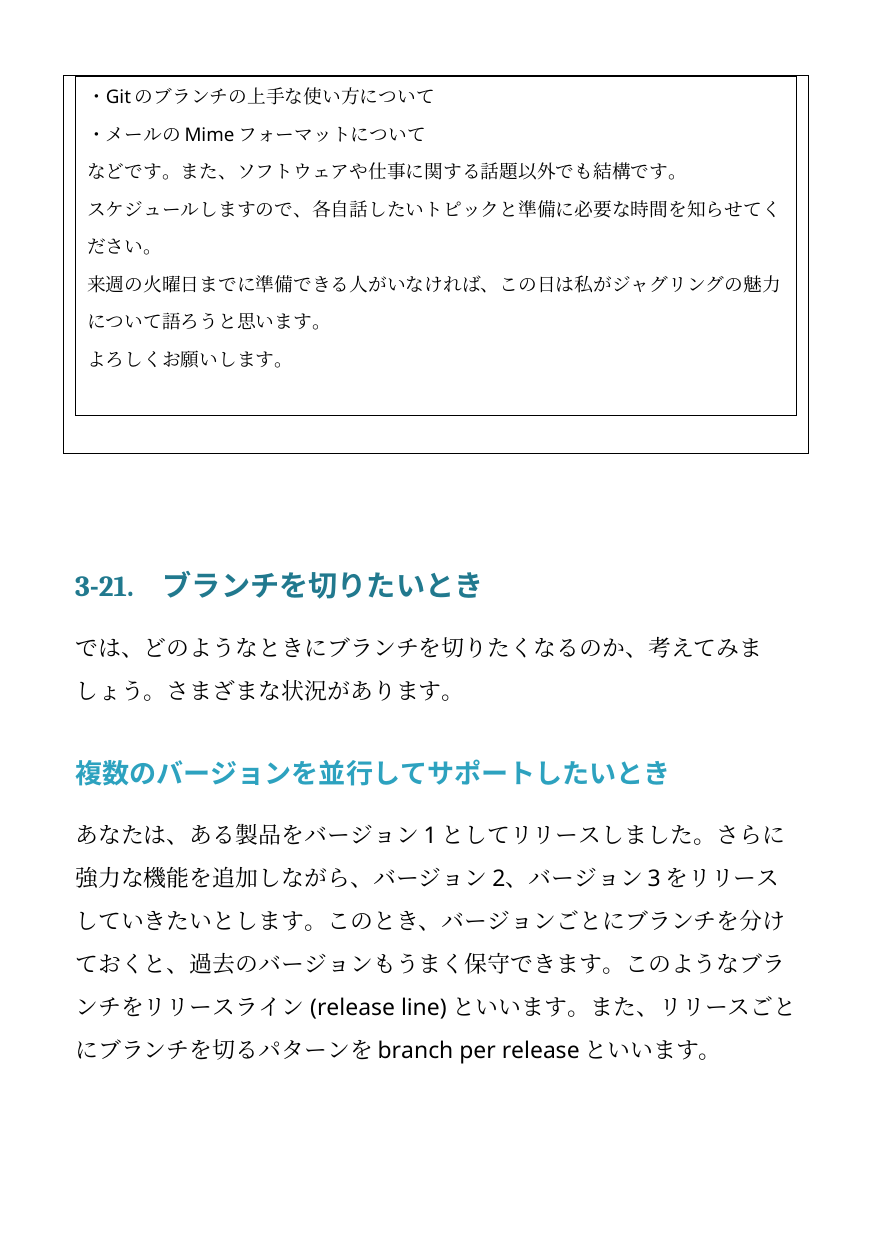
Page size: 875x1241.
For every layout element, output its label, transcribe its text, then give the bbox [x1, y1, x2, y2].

text あなたは、ある製品をバージョン1としてリリースしました。さらに強力な機能を追加しながら、バージョン2、バージョン3をリリースしていきたいとします。このとき、バージョンごとにブランチを分けておくと、過去のバージョンもうまく保守できます。このようなブランチをリリースライン (release line) といいます。また、リリースごとにブランチを切るパターンをbranch per releaseといいます。 [75, 815, 799, 1068]
text では、どのようなときにブランチを切りたくなるのか、考えてみましょう。さまざまな状況があります。 [75, 628, 799, 708]
subtitle ブランチを切りたいとき [75, 546, 799, 621]
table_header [64, 76, 808, 453]
subtitle 複数のバージョンを並行してサポートしたいとき [75, 734, 799, 809]
